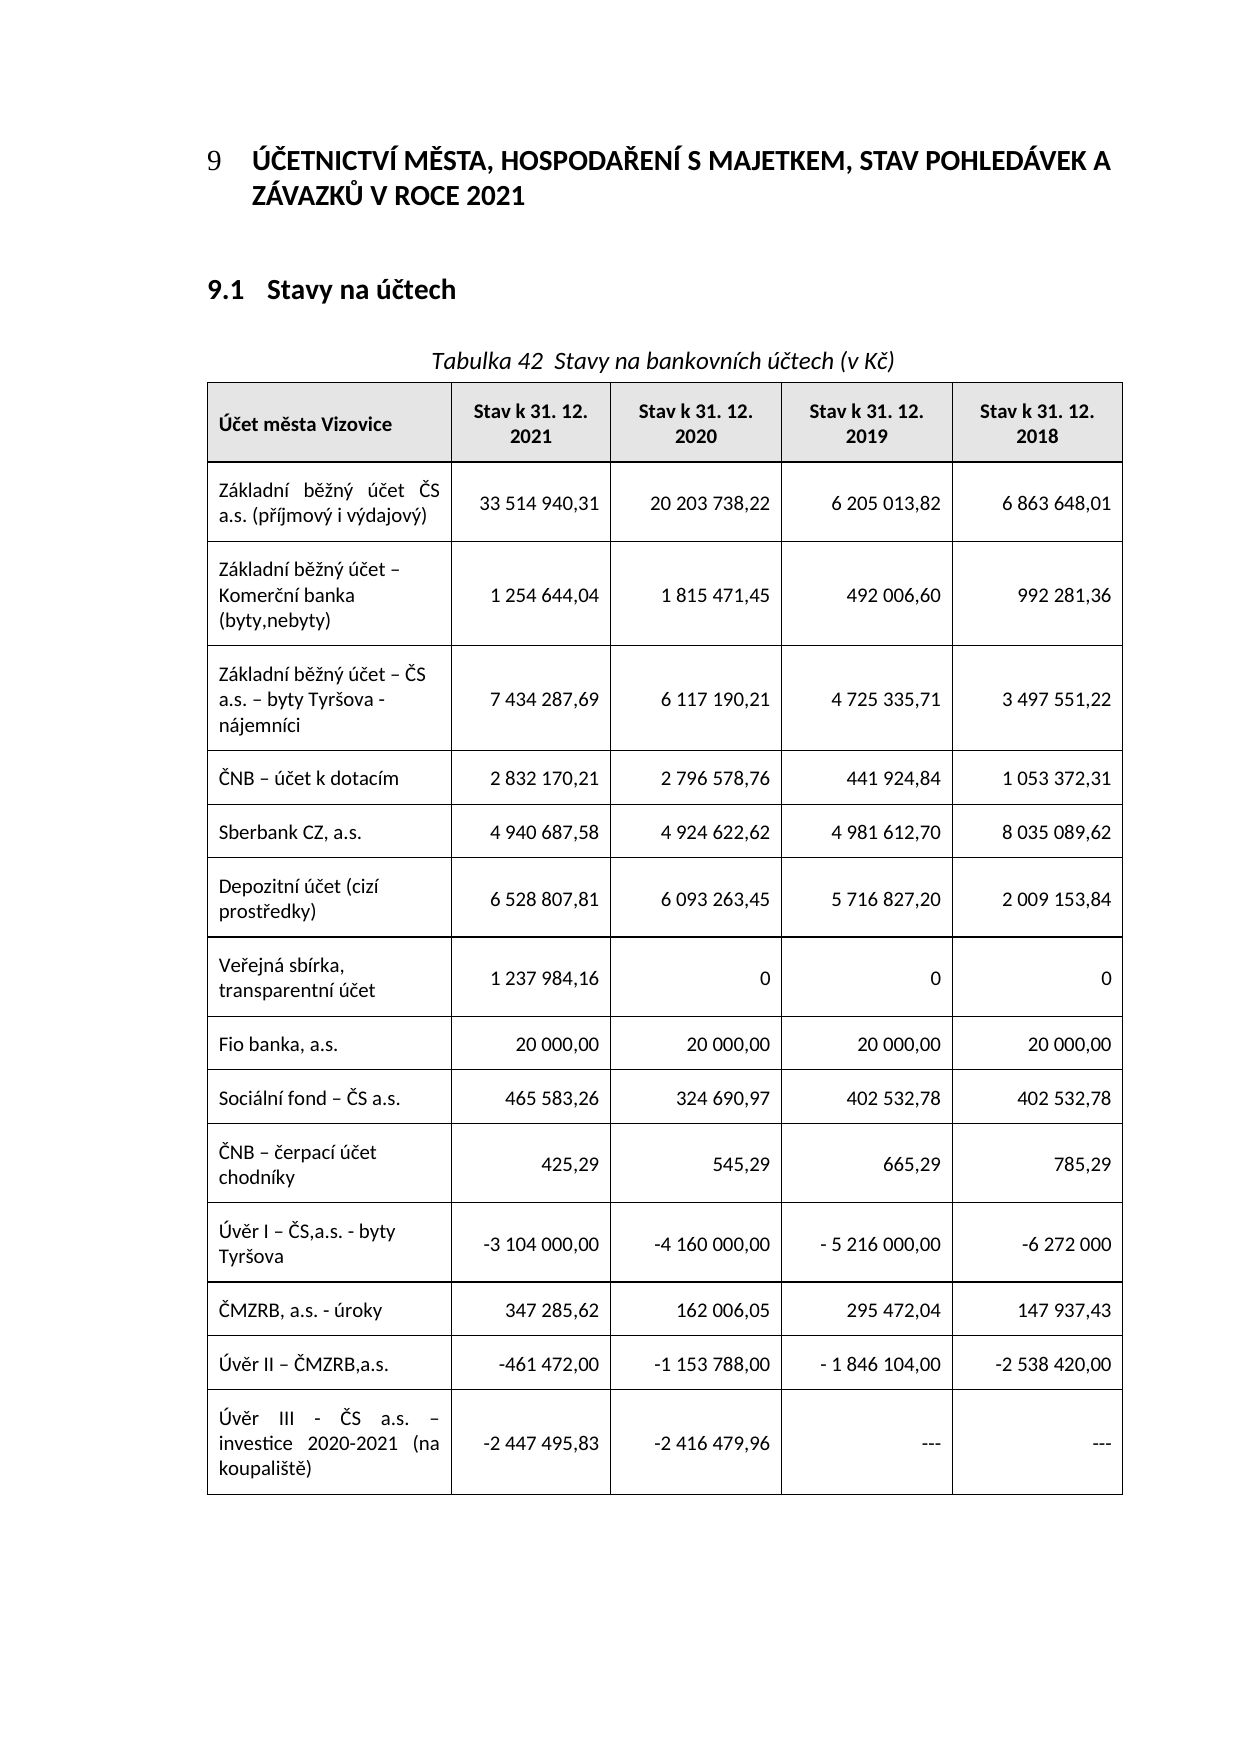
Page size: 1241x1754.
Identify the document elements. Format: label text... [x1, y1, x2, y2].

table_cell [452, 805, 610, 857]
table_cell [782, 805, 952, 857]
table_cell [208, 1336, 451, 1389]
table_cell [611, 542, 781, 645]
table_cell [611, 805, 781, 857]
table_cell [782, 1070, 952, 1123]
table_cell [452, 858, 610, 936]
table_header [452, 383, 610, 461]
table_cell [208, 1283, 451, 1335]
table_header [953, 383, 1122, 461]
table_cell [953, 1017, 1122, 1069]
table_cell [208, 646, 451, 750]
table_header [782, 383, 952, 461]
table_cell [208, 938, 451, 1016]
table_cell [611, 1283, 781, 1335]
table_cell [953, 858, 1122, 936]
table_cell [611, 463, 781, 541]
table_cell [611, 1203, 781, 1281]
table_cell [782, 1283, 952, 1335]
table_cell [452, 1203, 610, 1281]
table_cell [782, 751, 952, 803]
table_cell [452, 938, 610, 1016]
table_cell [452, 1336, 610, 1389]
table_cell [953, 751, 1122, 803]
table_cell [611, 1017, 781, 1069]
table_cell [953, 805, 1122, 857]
text Tabulka 42 Stavy na bankovních účtech (v Kč) [207, 346, 1122, 376]
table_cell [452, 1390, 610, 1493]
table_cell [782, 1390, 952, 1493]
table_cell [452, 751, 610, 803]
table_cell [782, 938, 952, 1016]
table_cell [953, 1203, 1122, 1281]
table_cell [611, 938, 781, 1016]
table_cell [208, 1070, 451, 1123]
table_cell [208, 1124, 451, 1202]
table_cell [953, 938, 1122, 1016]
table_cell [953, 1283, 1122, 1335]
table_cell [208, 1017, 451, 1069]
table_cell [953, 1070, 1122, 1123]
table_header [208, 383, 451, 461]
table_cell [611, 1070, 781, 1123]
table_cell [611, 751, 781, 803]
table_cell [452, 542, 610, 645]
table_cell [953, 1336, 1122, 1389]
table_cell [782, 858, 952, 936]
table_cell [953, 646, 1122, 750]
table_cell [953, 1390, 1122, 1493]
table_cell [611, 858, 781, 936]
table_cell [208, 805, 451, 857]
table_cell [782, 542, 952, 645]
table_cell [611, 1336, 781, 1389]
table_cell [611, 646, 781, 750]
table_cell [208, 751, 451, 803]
subtitle Stavy na účtech [207, 271, 1122, 306]
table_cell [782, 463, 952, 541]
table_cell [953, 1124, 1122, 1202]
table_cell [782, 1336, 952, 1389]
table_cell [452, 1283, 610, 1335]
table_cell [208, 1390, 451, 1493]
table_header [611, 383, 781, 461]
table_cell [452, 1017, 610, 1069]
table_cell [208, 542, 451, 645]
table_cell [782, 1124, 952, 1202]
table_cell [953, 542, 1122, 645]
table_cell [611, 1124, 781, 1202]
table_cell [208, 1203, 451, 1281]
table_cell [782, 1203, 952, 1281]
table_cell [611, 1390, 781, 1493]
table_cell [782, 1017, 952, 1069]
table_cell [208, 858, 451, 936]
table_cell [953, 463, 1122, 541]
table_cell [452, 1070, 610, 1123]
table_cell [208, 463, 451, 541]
subtitle účetnictví města, hospodaření s majetkem, stav pohledávek a závazků v roce 2021 [207, 142, 1122, 213]
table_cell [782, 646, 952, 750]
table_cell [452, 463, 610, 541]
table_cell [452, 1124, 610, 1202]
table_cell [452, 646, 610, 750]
